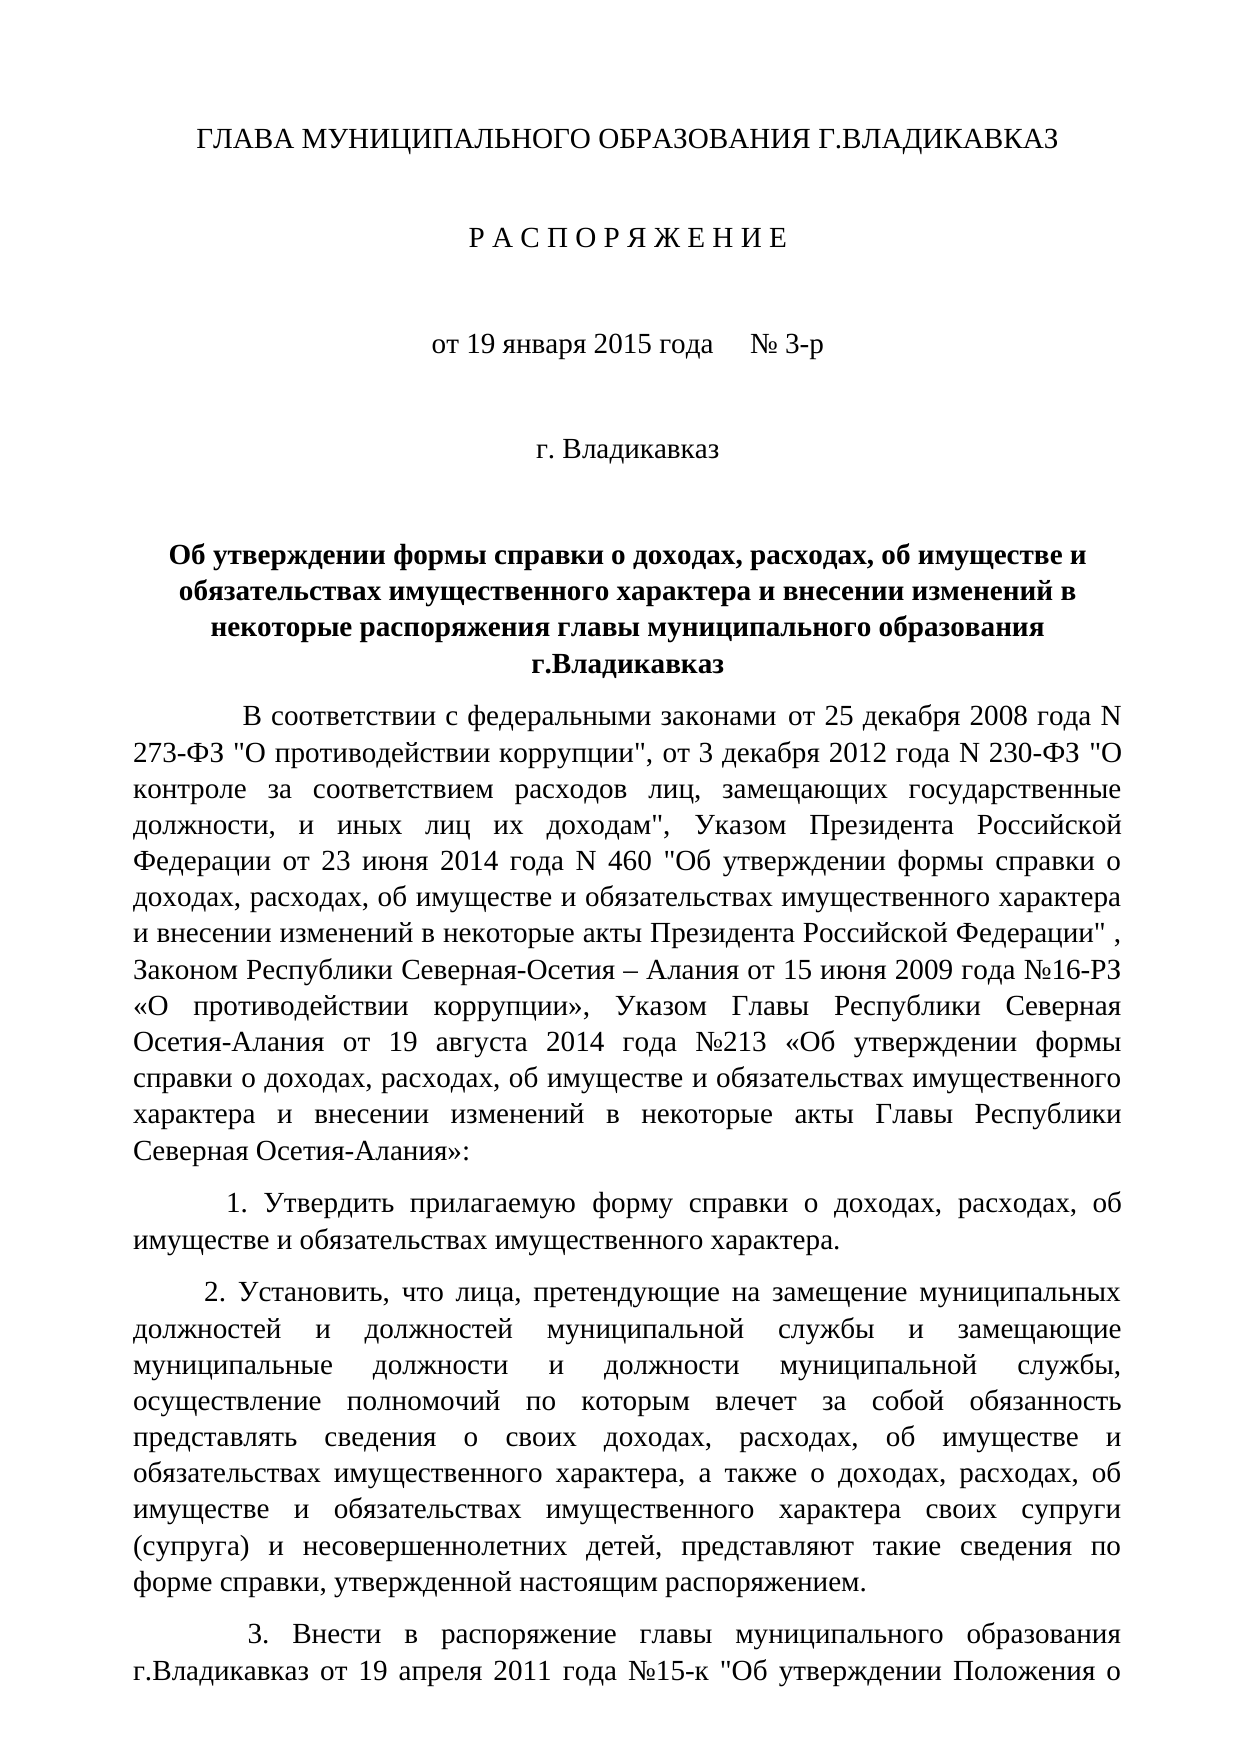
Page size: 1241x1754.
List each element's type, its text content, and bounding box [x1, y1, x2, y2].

text Об утверждении формы справки о доходах, расходах, об имуществе и обязательствах имущественного характера и внесении изменений в некоторые распоряжения главы муниципального образования г.Владикавказ [133, 537, 1122, 679]
text 1. Утвердить прилагаемую форму справки о доходах, расходах, об имуществе и обязательствах имущественного характера. [133, 1186, 1122, 1255]
text от 19 января 2015 года № 3-р [133, 326, 1122, 359]
text Р А С П О Р Я Ж Е Н И Е [133, 220, 1122, 254]
text ГЛАВА МУНИЦИПАЛЬНОГО ОБРАЗОВАНИЯ Г.ВЛАДИКАВКАЗ [133, 121, 1122, 154]
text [133, 1617, 1122, 1686]
text В соответствии с федеральными законами от 25 декабря 2008 года N 273-ФЗ "О противодействии коррупции", от 3 декабря 2012 года N 230-ФЗ "О контроле за соответствием расходов лиц, замещающих государственные должности, и иных лиц их доходам", Указом Президента Российской Федерации от 23 июня 2014 года N 460 "Об утверждении формы справки о доходах, расходах, об имуществе и обязательствах имущественного характера и внесении изменений в некоторые акты Президента Российской Федерации" , Законом Республики Северная-Осетия – Алания от 15 июня 2009 года №16-РЗ «О противодействии коррупции», Указом Главы Республики Северная Осетия-Алания от 19 августа 2014 года №213 «Об утверждении формы справки о доходах, расходах, об имуществе и обязательствах имущественного характера и внесении изменений в некоторые акты Главы Республики Северная Осетия-Алания»: [133, 698, 1122, 1166]
text 2. Установить, что лица, претендующие на замещение муниципальных должностей и должностей муниципальной службы и замещающие муниципальные должности и должности муниципальной службы, осуществление полномочий по которым влечет за собой обязанность представлять сведения о своих доходах, расходах, об имуществе и обязательствах имущественного характера, а также о доходах, расходах, об имуществе и обязательствах имущественного характера своих супруги (супруга) и несовершеннолетних детей, представляют такие сведения по форме справки, утвержденной настоящим распоряжением. [133, 1274, 1122, 1597]
text г. Владикавказ [133, 432, 1122, 465]
